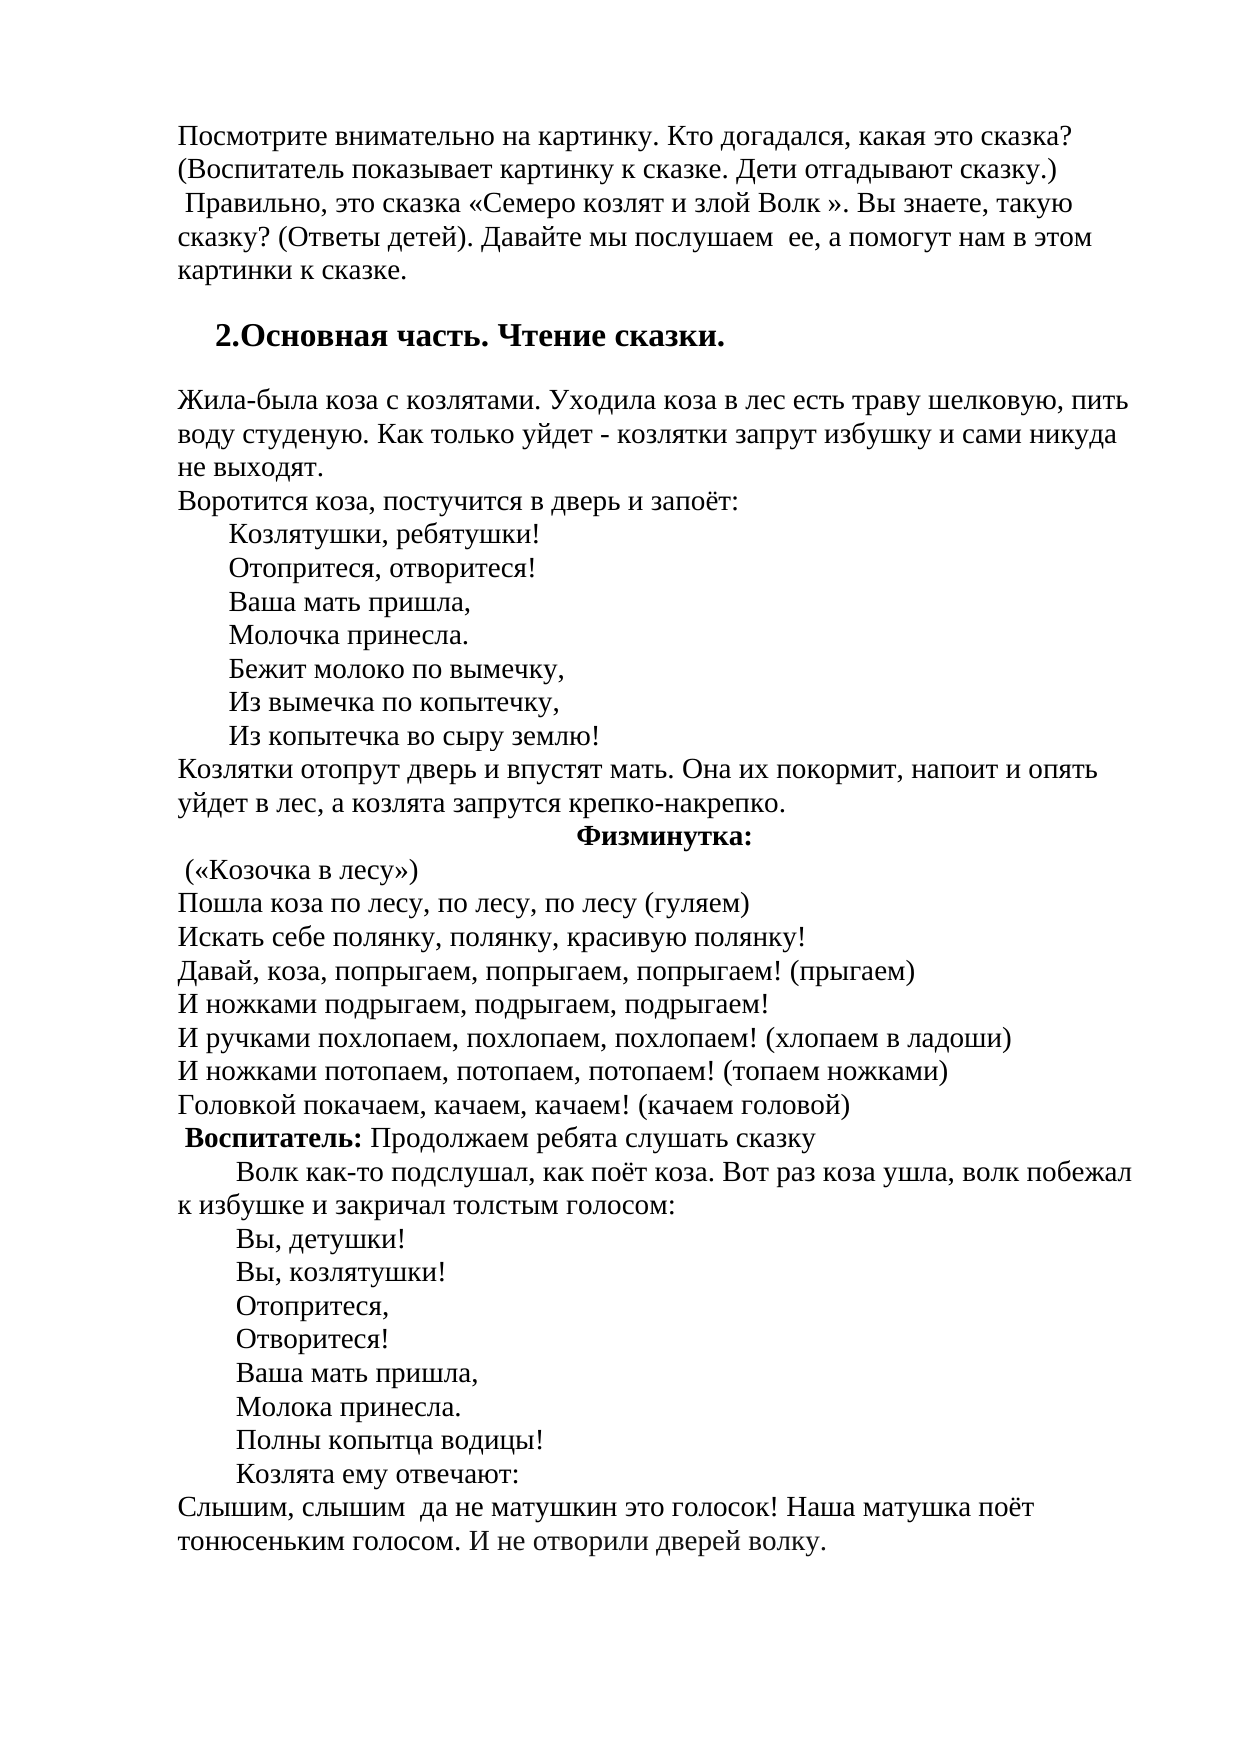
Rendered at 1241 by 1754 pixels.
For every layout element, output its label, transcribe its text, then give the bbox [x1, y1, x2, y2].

text Пошла коза по лесу, по лесу, по лесу (гуляем) [177, 886, 1152, 919]
text Молочка принесла. Бежит молоко по вымечку, Из вымечка по копытечку, Из копытечка во сыру землю! [177, 617, 1152, 751]
text И ручками похлопаем, похлопаем, похлопаем! (хлопаем в ладоши) [177, 1020, 1152, 1053]
text Вы, детушки! Вы, козлятушки! Отопритеся, Отворитеся! Ваша мать пришла, Молока принесла. Полны копытца водицы! [177, 1221, 1152, 1456]
text Жила-была коза с козлятами. Уходила коза в лес есть траву шелковую, пить воду студеную. Как только уйдет - козлятки запрут избушку и сами никуда не выходят. [177, 382, 1152, 483]
text Искать себе полянку, полянку, красивую полянку! [177, 919, 1152, 953]
text Ваша мать пришла, [177, 584, 1152, 617]
text Козлятки отопрут дверь и впустят мать. Она их покормит, напоит и опять уйдет в лес, а козлята запрутся крепко-накрепко. [786, 751, 1152, 818]
text Воротится коза, постучится в дверь и запоёт: [177, 483, 1152, 517]
text Воспитатель: Продолжаем ребята слушать сказку [177, 1120, 1152, 1154]
text Давай, коза, попрыгаем, попрыгаем, попрыгаем! (прыгаем) [177, 953, 1152, 986]
text Козлятушки, ребятушки! Отопритеся, отворитеся! [177, 517, 1152, 584]
text Правильно, это сказка «Семеро козлят и злой Волк ». Вы знаете, такую сказку? (Ответы детей). Давайте мы послушаем ее, а помогут нам в этом картинки к сказке. [177, 185, 1152, 286]
text Волк как-то подслушал, как поёт коза. Вот раз коза ушла, волк побежал к избушке и закричал толстым голосом: [177, 1154, 1152, 1221]
text Головкой покачаем, качаем, качаем! (качаем головой) [177, 1087, 1152, 1120]
text Слышим, слышим да не матушкин это голосок! Наша матушка поёт тонюсеньким голосом. И не отворили дверей волку. [177, 1489, 1152, 1556]
text Посмотрите внимательно на картинку. Кто догадался, какая это сказка? (Воспитатель показывает картинку к сказке. Дети отгадывают сказку.) [177, 118, 1152, 185]
text И ножками подрыгаем, подрыгаем, подрыгаем! [177, 986, 1152, 1020]
text («Козочка в лесу») [177, 852, 1152, 886]
text И ножками потопаем, потопаем, потопаем! (топаем ножками) [177, 1053, 1152, 1087]
text Козлята ему отвечают: [177, 1456, 1152, 1489]
text Физминутка: [177, 818, 1152, 852]
text 2.Основная часть. Чтение сказки. [215, 315, 1152, 353]
